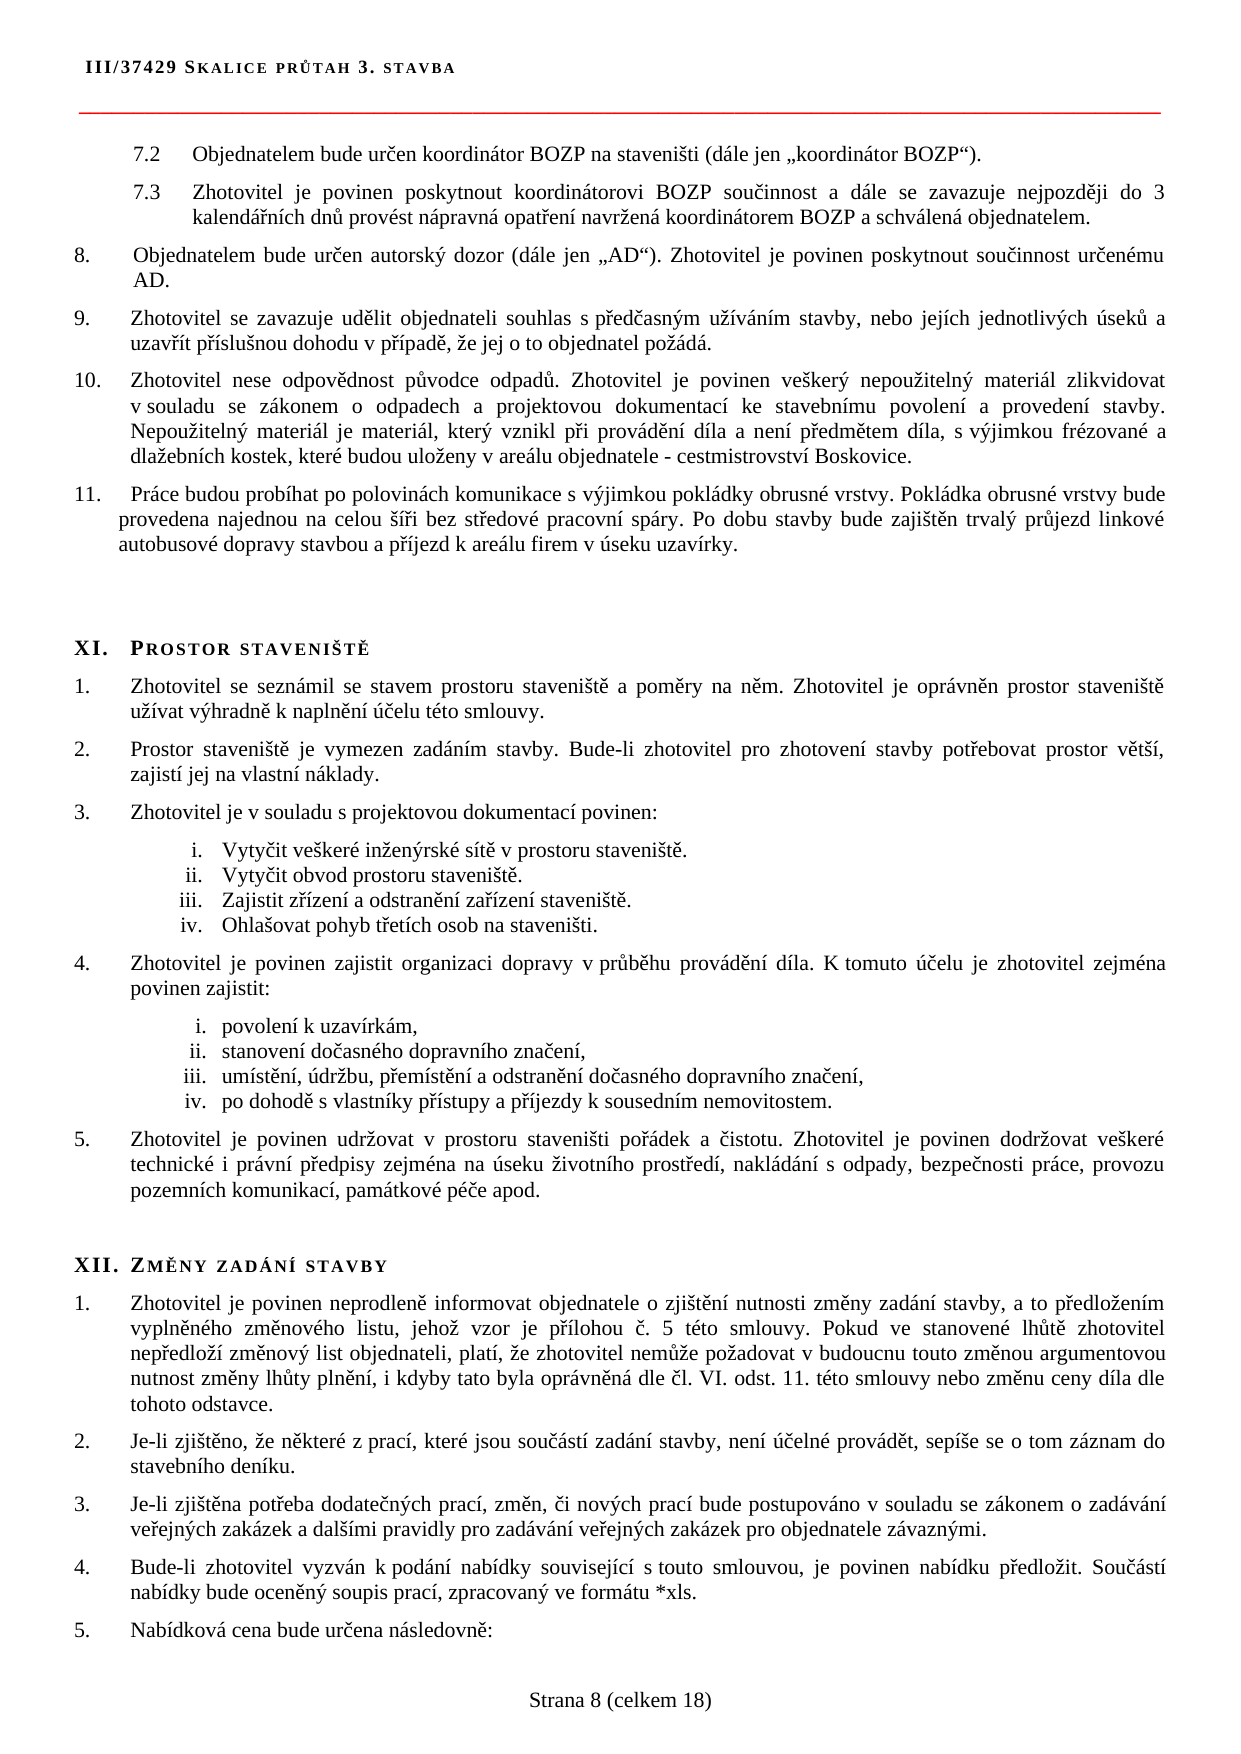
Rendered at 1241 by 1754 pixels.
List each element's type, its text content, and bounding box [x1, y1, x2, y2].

list Objednatelem bude určen autorský dozor (dále jen „AD“). Zhotovitel je povinen poskytnout součinnost určenému AD. [74, 242, 1167, 292]
list stanovení dočasného dopravního značení, [207, 1038, 1167, 1063]
list Zhotovitel se seznámil se stavem prostoru staveniště a poměry na něm. Zhotovitel je oprávněn prostor staveniště užívat výhradně k naplnění účelu této smlouvy. [74, 673, 1167, 723]
list povolení k uzavírkám, [207, 1013, 1167, 1038]
list Ohlašovat pohyb třetích osob na staveništi. [203, 912, 1167, 937]
list Prostor staveniště je vymezen zadáním stavby. Bude-li zhotovitel pro zhotovení stavby potřebovat prostor větší, zajistí jej na vlastní náklady. [74, 736, 1167, 786]
list Nabídková cena bude určena následovně: [74, 1617, 1167, 1642]
text 11. Práce budou probíhat po polovinách komunikace s výjimkou pokládky obrusné vrstvy. Pokládka obrusné vrstvy bude provedena najednou na celou šíři bez středové pracovní spáry. Po dobu stavby bude zajištěn trvalý průjezd linkové autobusové dopravy stavbou a příjezd k areálu firem v úseku uzavírky. [74, 481, 1167, 556]
list Zhotovitel je povinen neprodleně informovat objednatele o zjištění nutnosti změny zadání stavby, a to předložením vyplněného změnového listu, jehož vzor je přílohou č. 5 této smlouvy. Pokud ve stanovené lhůtě zhotovitel nepředloží změnový list objednateli, platí, že zhotovitel nemůže požadovat v budoucnu touto změnou argumentovou nutnost změny lhůty plnění, i kdyby tato byla oprávněná dle čl. VI. odst. 11. této smlouvy nebo změnu ceny díla dle tohoto odstavce. [74, 1290, 1167, 1416]
list Je-li zjištěna potřeba dodatečných prací, změn, či nových prací bude postupováno v souladu se zákonem o zadávání veřejných zakázek a dalšími pravidly pro zadávání veřejných zakázek pro objednatele závaznými. [74, 1491, 1167, 1542]
list Objednatelem bude určen koordinátor BOZP na staveništi (dále jen „koordinátor BOZP“). [133, 141, 1167, 166]
list Zhotovitel je povinen zajistit organizaci dopravy v průběhu provádění díla. K tomuto účelu je zhotovitel zejména povinen zajistit: [74, 950, 1167, 1000]
list Zhotovitel se zavazuje udělit objednateli souhlas s předčasným užíváním stavby, nebo jejích jednotlivých úseků a uzavřít příslušnou dohodu v případě, že jej o to objednatel požádá. [74, 304, 1167, 355]
list Je-li zjištěno, že některé z prací, které jsou součástí zadání stavby, není účelné provádět, sepíše se o tom záznam do stavebního deníku. [74, 1428, 1167, 1479]
list Zhotovitel je povinen udržovat v prostoru staveništi pořádek a čistotu. Zhotovitel je povinen dodržovat veškeré technické i právní předpisy zejména na úseku životního prostředí, nakládání s odpady, bezpečnosti práce, provozu pozemních komunikací, památkové péče apod. [74, 1126, 1167, 1202]
list Vytyčit veškeré inženýrské sítě v prostoru staveniště. [203, 837, 1167, 862]
list Zhotovitel je povinen poskytnout koordinátorovi BOZP součinnost a dále se zavazuje nejpozději do 3 kalendářních dnů provést nápravná opatření navržená koordinátorem BOZP a schválená objednatelem. [133, 179, 1167, 229]
list Vytyčit obvod prostoru staveniště. [203, 862, 1167, 887]
list po dohodě s vlastníky přístupy a příjezdy k sousedním nemovitostem. [207, 1088, 1167, 1114]
list Zhotovitel je v souladu s projektovou dokumentací povinen: [74, 799, 1167, 824]
list Prostor staveniště [74, 635, 1167, 661]
list Změny zadání stavby [74, 1252, 1167, 1277]
list Zhotovitel nese odpovědnost původce odpadů. Zhotovitel je povinen veškerý nepoužitelný materiál zlikvidovat v souladu se zákonem o odpadech a projektovou dokumentací ke stavebnímu povolení a provedení stavby. Nepoužitelný materiál je materiál, který vznikl při provádění díla a není předmětem díla, s výjimkou frézované a dlažebních kostek, které budou uloženy v areálu objednatele - cestmistrovství Boskovice. [74, 367, 1167, 468]
list Zajistit zřízení a odstranění zařízení staveniště. [203, 887, 1167, 912]
list Bude-li zhotovitel vyzván k podání nabídky související s touto smlouvou, je povinen nabídku předložit. Součástí nabídky bude oceněný soupis prací, zpracovaný ve formátu *xls. [74, 1554, 1167, 1604]
list umístění, údržbu, přemístění a odstranění dočasného dopravního značení, [207, 1063, 1167, 1088]
